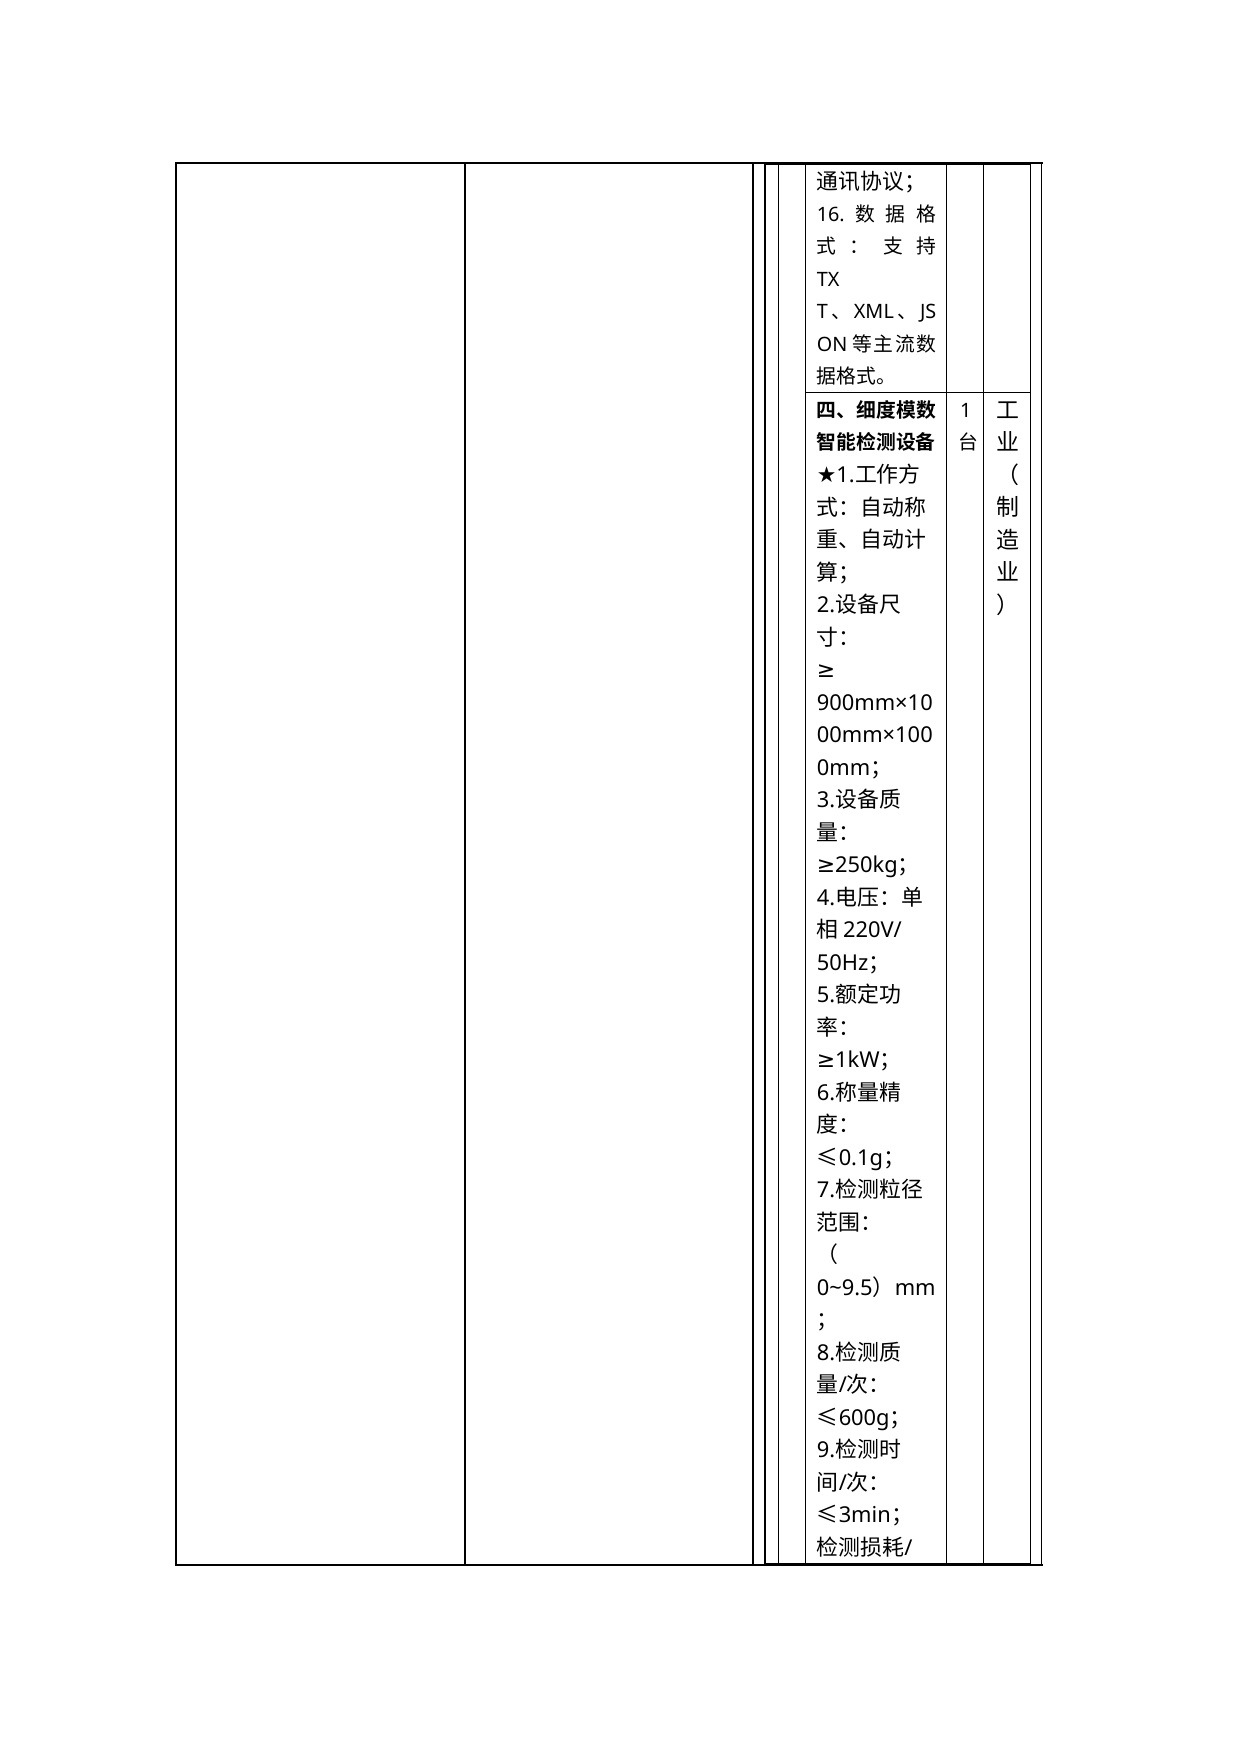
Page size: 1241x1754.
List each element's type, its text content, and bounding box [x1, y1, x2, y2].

table_cell 1 [177, 164, 464, 1564]
table_cell [806, 393, 946, 1563]
table_cell [754, 164, 764, 1564]
table_cell [806, 165, 946, 392]
table_cell [779, 165, 805, 1563]
table_cell [947, 393, 983, 1563]
table_cell [947, 165, 983, 392]
table_cell [984, 393, 1030, 1563]
table_cell [1031, 164, 1041, 1564]
table_cell [766, 165, 778, 1563]
table_cell [466, 164, 752, 1564]
table_cell [984, 165, 1030, 392]
